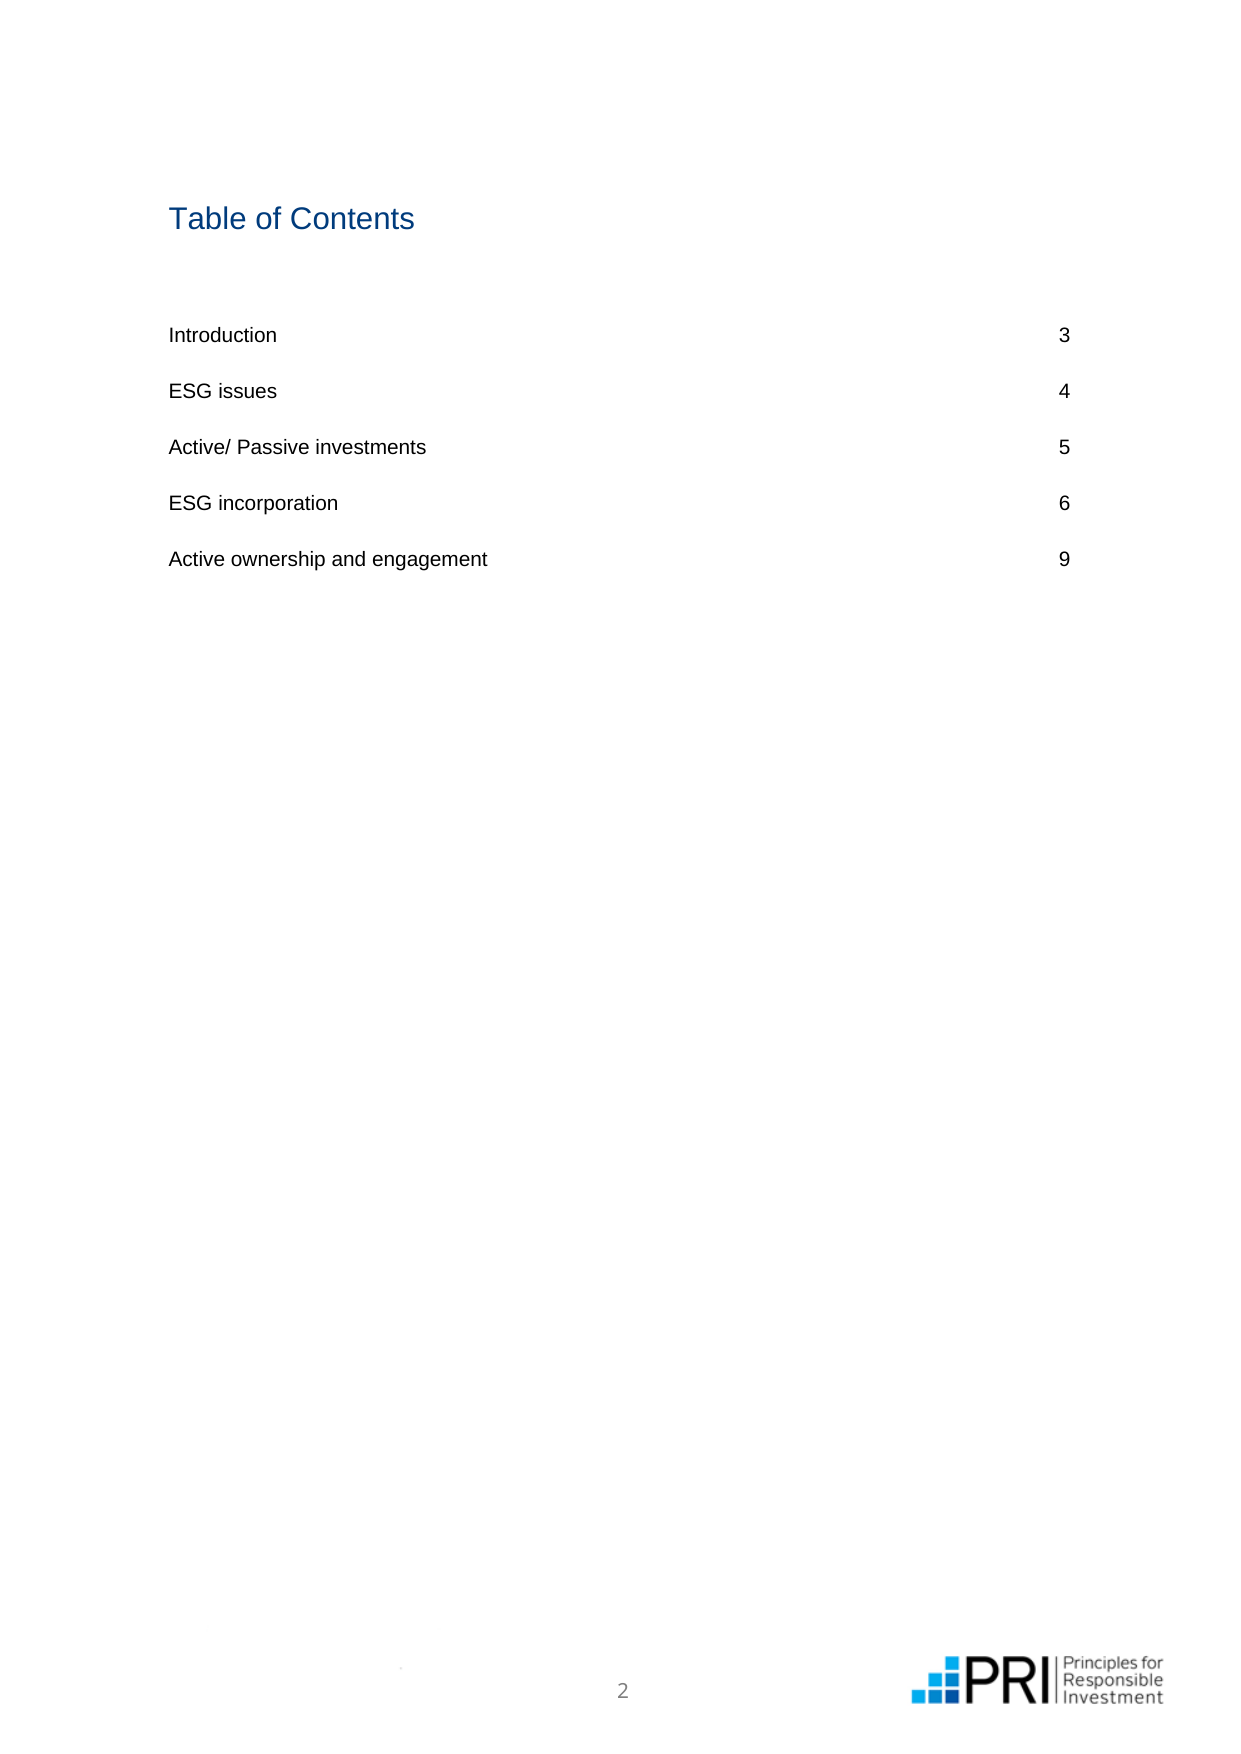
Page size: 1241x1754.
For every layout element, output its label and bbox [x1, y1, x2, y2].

picture [0, 1561, 1241, 1754]
